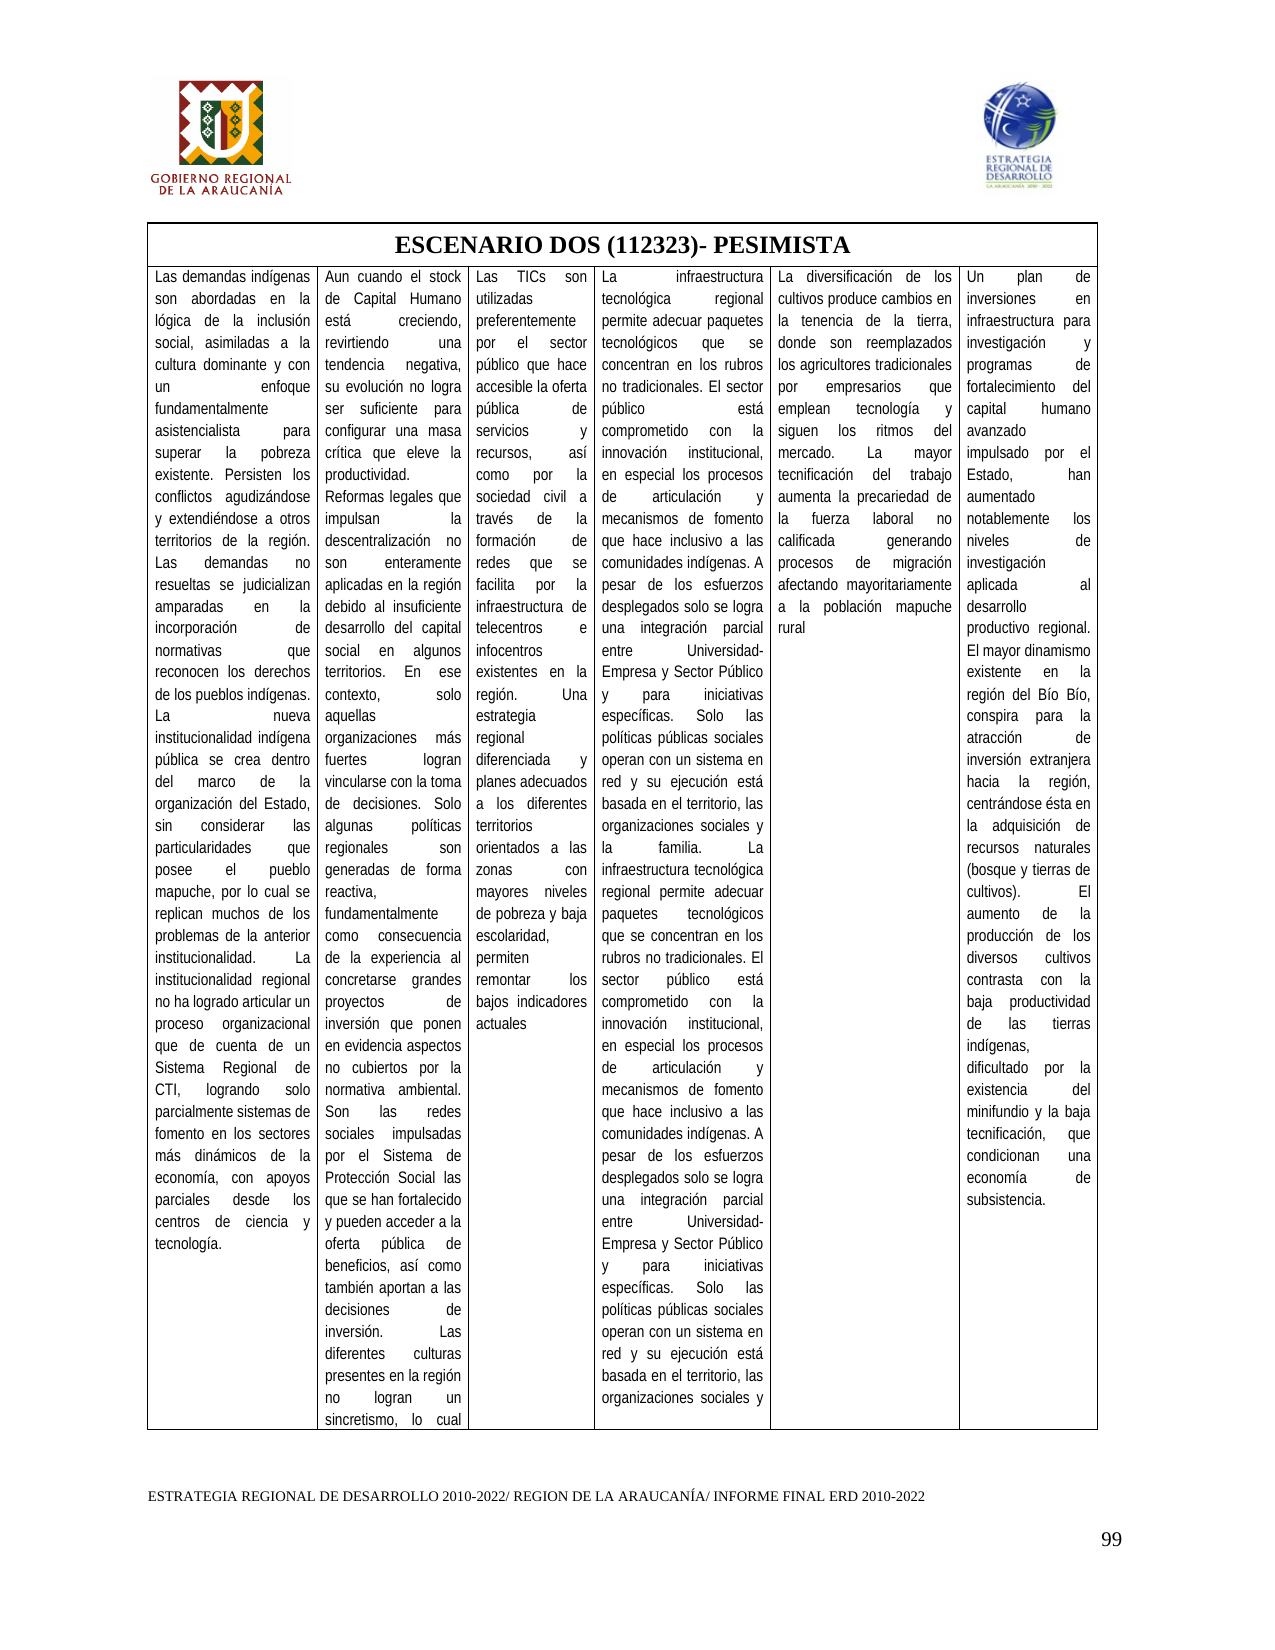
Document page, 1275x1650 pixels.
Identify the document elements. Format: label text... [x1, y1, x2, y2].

picture [975, 73, 1069, 197]
picture [147, 75, 294, 197]
table_header ESCENARIO DOS (112323)- PESIMISTA [148, 224, 1097, 266]
